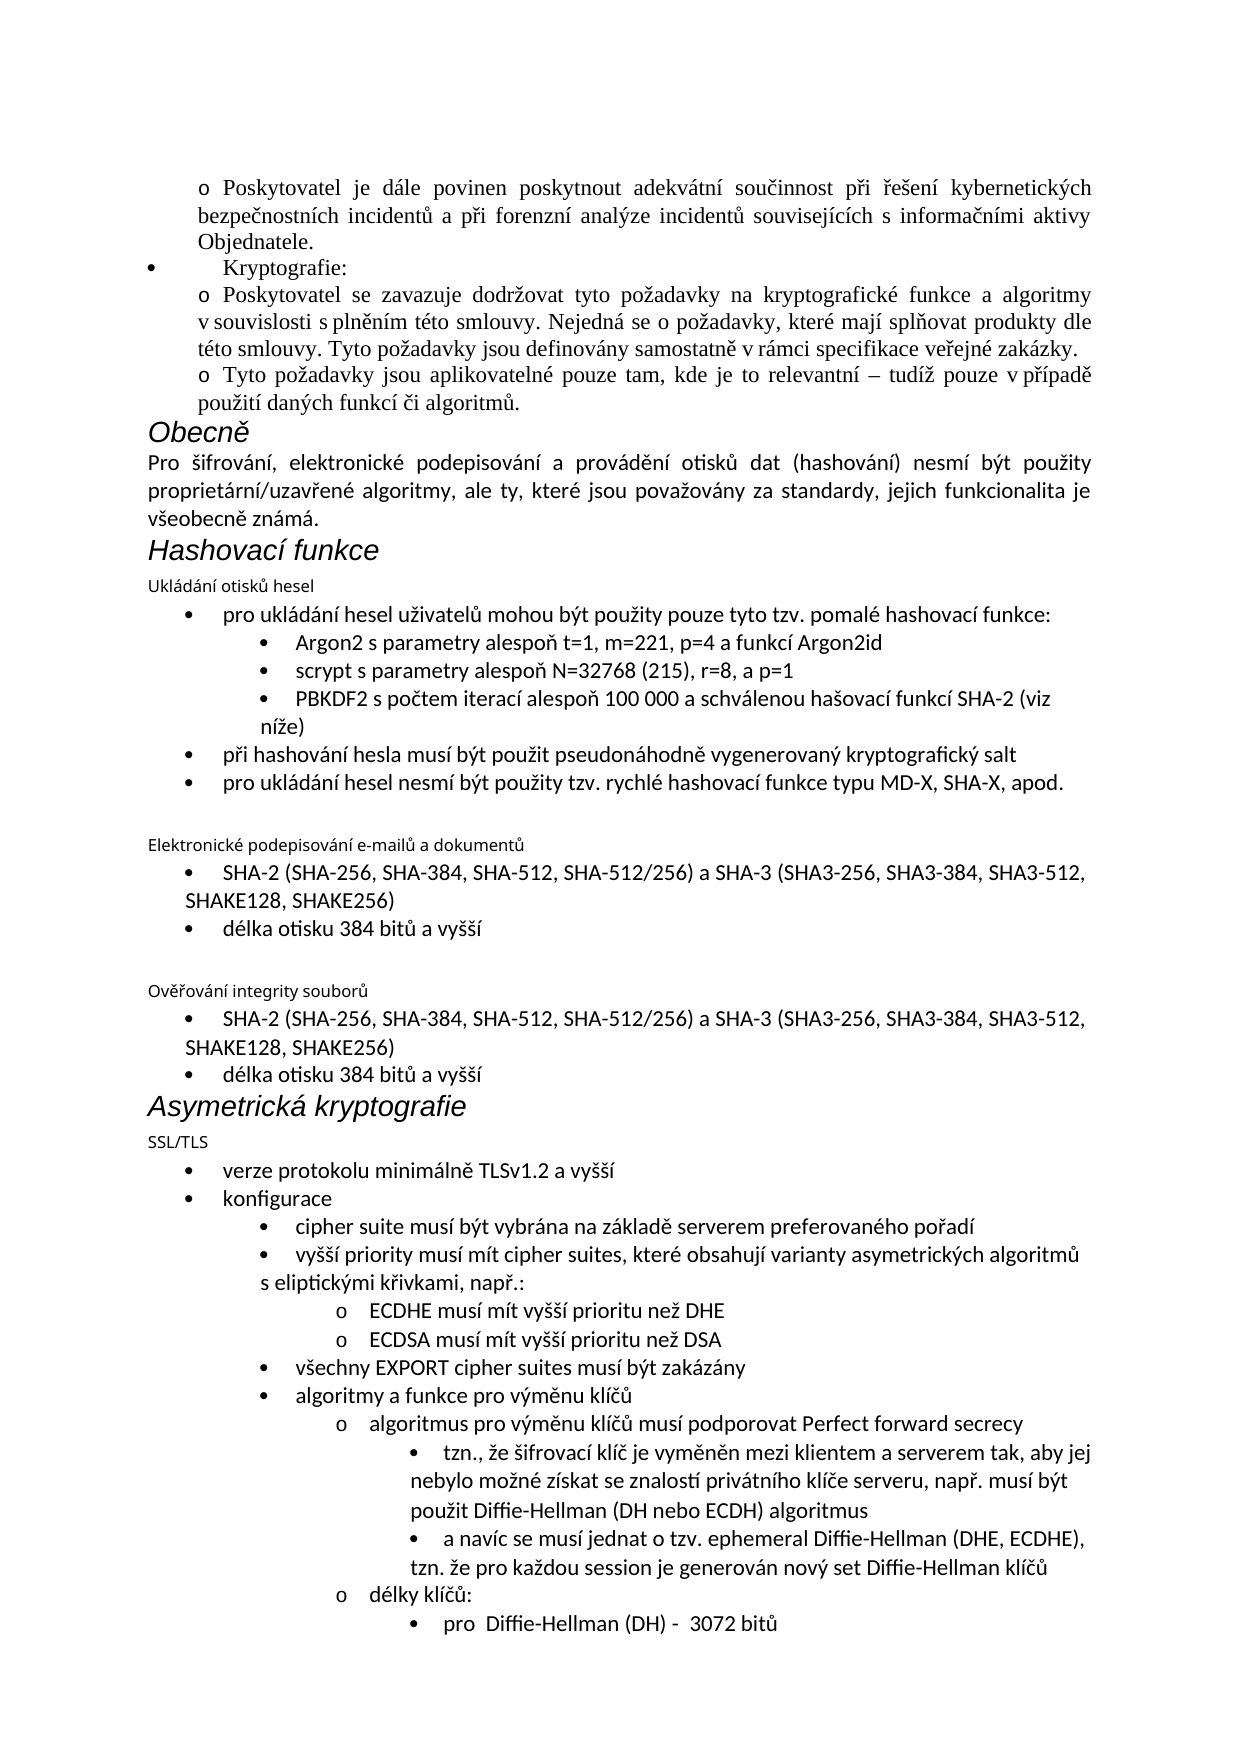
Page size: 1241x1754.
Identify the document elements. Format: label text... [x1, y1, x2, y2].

list všechny EXPORT cipher suites musí být zakázány [260, 1353, 1093, 1381]
list ECDSA musí mít vyšší prioritu než DSA [335, 1325, 1093, 1353]
list Tyto požadavky jsou aplikovatelné pouze tam, kde je to relevantní – tudíž pouze v případě použití daných funkcí či algoritmů. [198, 361, 1093, 415]
text Ověřování integrity souborů [148, 971, 1093, 1004]
text Pro šifrování, elektronické podepisování a provádění otisků dat (hashování) nesmí být použity proprietární/uzavřené algoritmy, ale ty, které jsou považovány za standardy, jejich funkcionalita je všeobecně známá. [148, 448, 1093, 533]
list algoritmus pro výměnu klíčů musí podporovat Perfect forward secrecy [335, 1409, 1093, 1438]
list SHA-2 (SHA-256, SHA-384, SHA-512, SHA-512/256) a SHA-3 (SHA3-256, SHA3-384, SHA3-512, SHAKE128, SHAKE256) [185, 1004, 1093, 1061]
list Poskytovatel je dále povinen poskytnout adekvátní součinnost při řešení kybernetických bezpečnostních incidentů a při forenzní analýze incidentů souvisejících s informačními aktivy Objednatele. [198, 174, 1093, 254]
list délky klíčů: [335, 1581, 1093, 1609]
text Ukládání otisků hesel [148, 566, 1093, 600]
list a navíc se musí jednat o tzv. ephemeral Diffie-Hellman (DHE, ECDHE), tzn. že pro každou session je generován nový set Diffie-Hellman klíčů [410, 1524, 1093, 1581]
list verze protokolu minimálně TLSv1.2 a vyšší [185, 1156, 1093, 1184]
text Hashovací funkce [148, 533, 1093, 566]
text Obecně [148, 415, 1093, 448]
list pro Diffie-Hellman (DH) - 3072 bitů [410, 1609, 1093, 1637]
text SSL/TLS [148, 1122, 1093, 1156]
list ECDHE musí mít vyšší prioritu než DHE [335, 1296, 1093, 1325]
list algoritmy a funkce pro výměnu klíčů [260, 1381, 1093, 1409]
list délka otisku 384 bitů a vyšší [185, 914, 1093, 942]
list při hashování hesla musí být použit pseudonáhodně vygenerovaný kryptografický salt [185, 740, 1093, 768]
list pro ukládání hesel uživatelů mohou být použity pouze tyto tzv. pomalé hashovací funkce: [185, 600, 1093, 628]
text Asymetrická kryptografie [148, 1089, 1093, 1122]
list SHA-2 (SHA-256, SHA-384, SHA-512, SHA-512/256) a SHA-3 (SHA3-256, SHA3-384, SHA3-512, SHAKE128, SHAKE256) [185, 858, 1093, 914]
list délka otisku 384 bitů a vyšší [185, 1061, 1093, 1089]
list Kryptografie: [148, 254, 1093, 281]
list cipher suite musí být vybrána na základě serverem preferovaného pořadí [260, 1212, 1093, 1240]
list scrypt s parametry alespoň N=32768 (215), r=8, a p=1 [260, 656, 1093, 684]
list Argon2 s parametry alespoň t=1, m=221, p=4 a funkcí Argon2id [260, 628, 1093, 656]
list vyšší priority musí mít cipher suites, které obsahují varianty asymetrických algoritmů s eliptickými křivkami, např.: [260, 1240, 1093, 1296]
list PBKDF2 s počtem iterací alespoň 100 000 a schválenou hašovací funkcí SHA-2 (viz níže) [260, 684, 1093, 740]
list pro ukládání hesel nesmí být použity tzv. rychlé hashovací funkce typu MD-X, SHA-X, apod. [185, 768, 1093, 796]
list tzn., že šifrovací klíč je vyměněn mezi klientem a serverem tak, aby jej nebylo možné získat se znalostí privátního klíče serveru, např. musí být použit Diffie-Hellman (DH nebo ECDH) algoritmus [410, 1438, 1093, 1524]
text Elektronické podepisování e-mailů a dokumentů [148, 824, 1093, 858]
list konfigurace [185, 1184, 1093, 1212]
list Poskytovatel se zavazuje dodržovat tyto požadavky na kryptografické funkce a algoritmy v souvislosti s plněním této smlouvy. Nejedná se o požadavky, které mají splňovat produkty dle této smlouvy. Tyto požadavky jsou definovány samostatně v rámci specifikace veřejné zakázky. [198, 281, 1093, 361]
